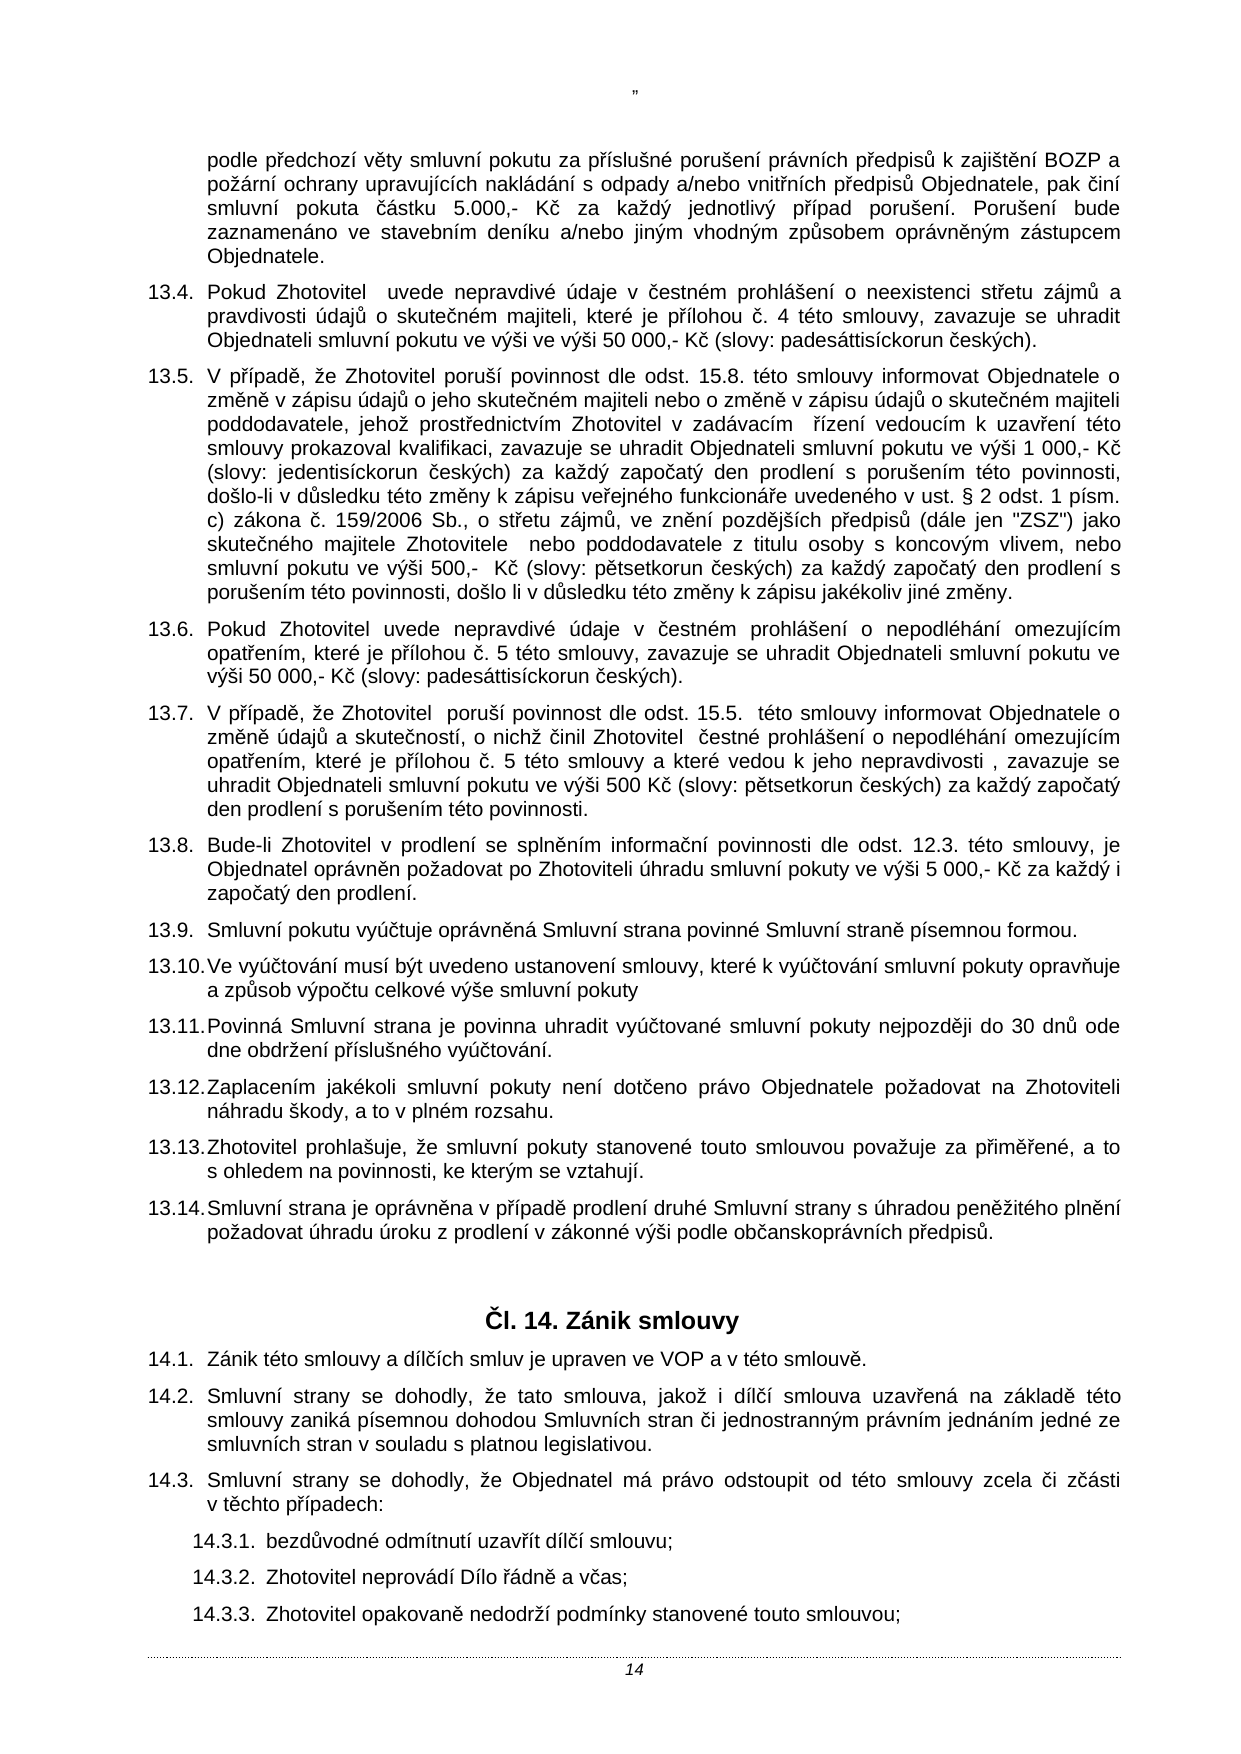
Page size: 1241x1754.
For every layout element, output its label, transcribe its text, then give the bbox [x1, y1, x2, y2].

text bezdůvodné odmítnutí uzavřít dílčí smlouvu; [192, 1528, 1122, 1552]
text Ve vyúčtování musí být uvedeno ustanovení smlouvy, které k vyúčtování smluvní pokuty opravňuje a způsob výpočtu celkové výše smluvní pokuty [148, 954, 1122, 1002]
text Zhotovitel opakovaně nedodrží podmínky stanovené touto smlouvou; [192, 1601, 1122, 1625]
text Smluvní strana je oprávněna v případě prodlení druhé Smluvní strany s úhradou peněžitého plnění požadovat úhradu úroku z prodlení v zákonné výši podle občanskoprávních předpisů. [148, 1196, 1122, 1243]
text Smluvní strany se dohodly, že Objednatel má právo odstoupit od této smlouvy zcela či zčásti v těchto případech: [148, 1468, 1122, 1516]
text V případě, že Zhotovitel poruší povinnost dle odst. 15.8. této smlouvy informovat Objednatele o změně v zápisu údajů o jeho skutečném majiteli nebo o změně v zápisu údajů o skutečném majiteli poddodavatele, jehož prostřednictvím Zhotovitel v zadávacím řízení vedoucím k uzavření této smlouvy prokazoval kvalifikaci, zavazuje se uhradit Objednateli smluvní pokutu ve výši 1 000,- Kč (slovy: jedentisíckorun českých) za každý započatý den prodlení s porušením této povinnosti, došlo-li v důsledku této změny k zápisu veřejného funkcionáře uvedeného v ust. § 2 odst. 1 písm. c) zákona č. 159/2006 Sb., o střetu zájmů, ve znění pozdějších předpisů (dále jen "ZSZ") jako skutečného majitele Zhotovitele nebo poddodavatele z titulu osoby s koncovým vlivem, nebo smluvní pokutu ve výši 500,- Kč (slovy: pětsetkorun českých) za každý započatý den prodlení s porušením této povinnosti, došlo li v důsledku této změny k zápisu jakékoliv jiné změny. [148, 364, 1122, 604]
text Pokud Zhotovitel uvede nepravdivé údaje v čestném prohlášení o neexistenci střetu zájmů a pravdivosti údajů o skutečném majiteli, které je přílohou č. 4 této smlouvy, zavazuje se uhradit Objednateli smluvní pokutu ve výši ve výši 50 000,- Kč (slovy: padesáttisíckorun českých). [148, 280, 1122, 352]
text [148, 148, 1122, 267]
text Pokud Zhotovitel uvede nepravdivé údaje v čestném prohlášení o nepodléhání omezujícím opatřením, které je přílohou č. 5 této smlouvy, zavazuje se uhradit Objednateli smluvní pokutu ve výši 50 000,- Kč (slovy: padesáttisíckorun českých). [148, 616, 1122, 688]
text Povinná Smluvní strana je povinna uhradit vyúčtované smluvní pokuty nejpozději do 30 dnů ode dne obdržení příslušného vyúčtování. [148, 1014, 1122, 1062]
text Zánik smlouvy [102, 1306, 1122, 1335]
text Zhotovitel prohlašuje, že smluvní pokuty stanovené touto smlouvou považuje za přiměřené, a to s ohledem na povinnosti, ke kterým se vztahují. [148, 1135, 1122, 1183]
text Bude-li Zhotovitel v prodlení se splněním informační povinnosti dle odst. 12.3. této smlouvy, je Objednatel oprávněn požadovat po Zhotoviteli úhradu smluvní pokuty ve výši 5 000,- Kč za každý i započatý den prodlení. [148, 833, 1122, 905]
text Zaplacením jakékoli smluvní pokuty není dotčeno právo Objednatele požadovat na Zhotoviteli náhradu škody, a to v plném rozsahu. [148, 1075, 1122, 1123]
text Smluvní pokutu vyúčtuje oprávněná Smluvní strana povinné Smluvní straně písemnou formou. [148, 917, 1122, 941]
text V případě, že Zhotovitel poruší povinnost dle odst. 15.5. této smlouvy informovat Objednatele o změně údajů a skutečností, o nichž činil Zhotovitel čestné prohlášení o nepodléhání omezujícím opatřením, které je přílohou č. 5 této smlouvy a které vedou k jeho nepravdivosti , zavazuje se uhradit Objednateli smluvní pokutu ve výši 500 Kč (slovy: pětsetkorun českých) za každý započatý den prodlení s porušením této povinnosti. [148, 701, 1122, 821]
text Smluvní strany se dohodly, že tato smlouva, jakož i dílčí smlouva uzavřená na základě této smlouvy zaniká písemnou dohodou Smluvních stran či jednostranným právním jednáním jedné ze smluvních stran v souladu s platnou legislativou. [148, 1384, 1122, 1456]
text Zhotovitel neprovádí Dílo řádně a včas; [192, 1565, 1122, 1589]
text Zánik této smlouvy a dílčích smluv je upraven ve VOP a v této smlouvě. [148, 1347, 1122, 1371]
